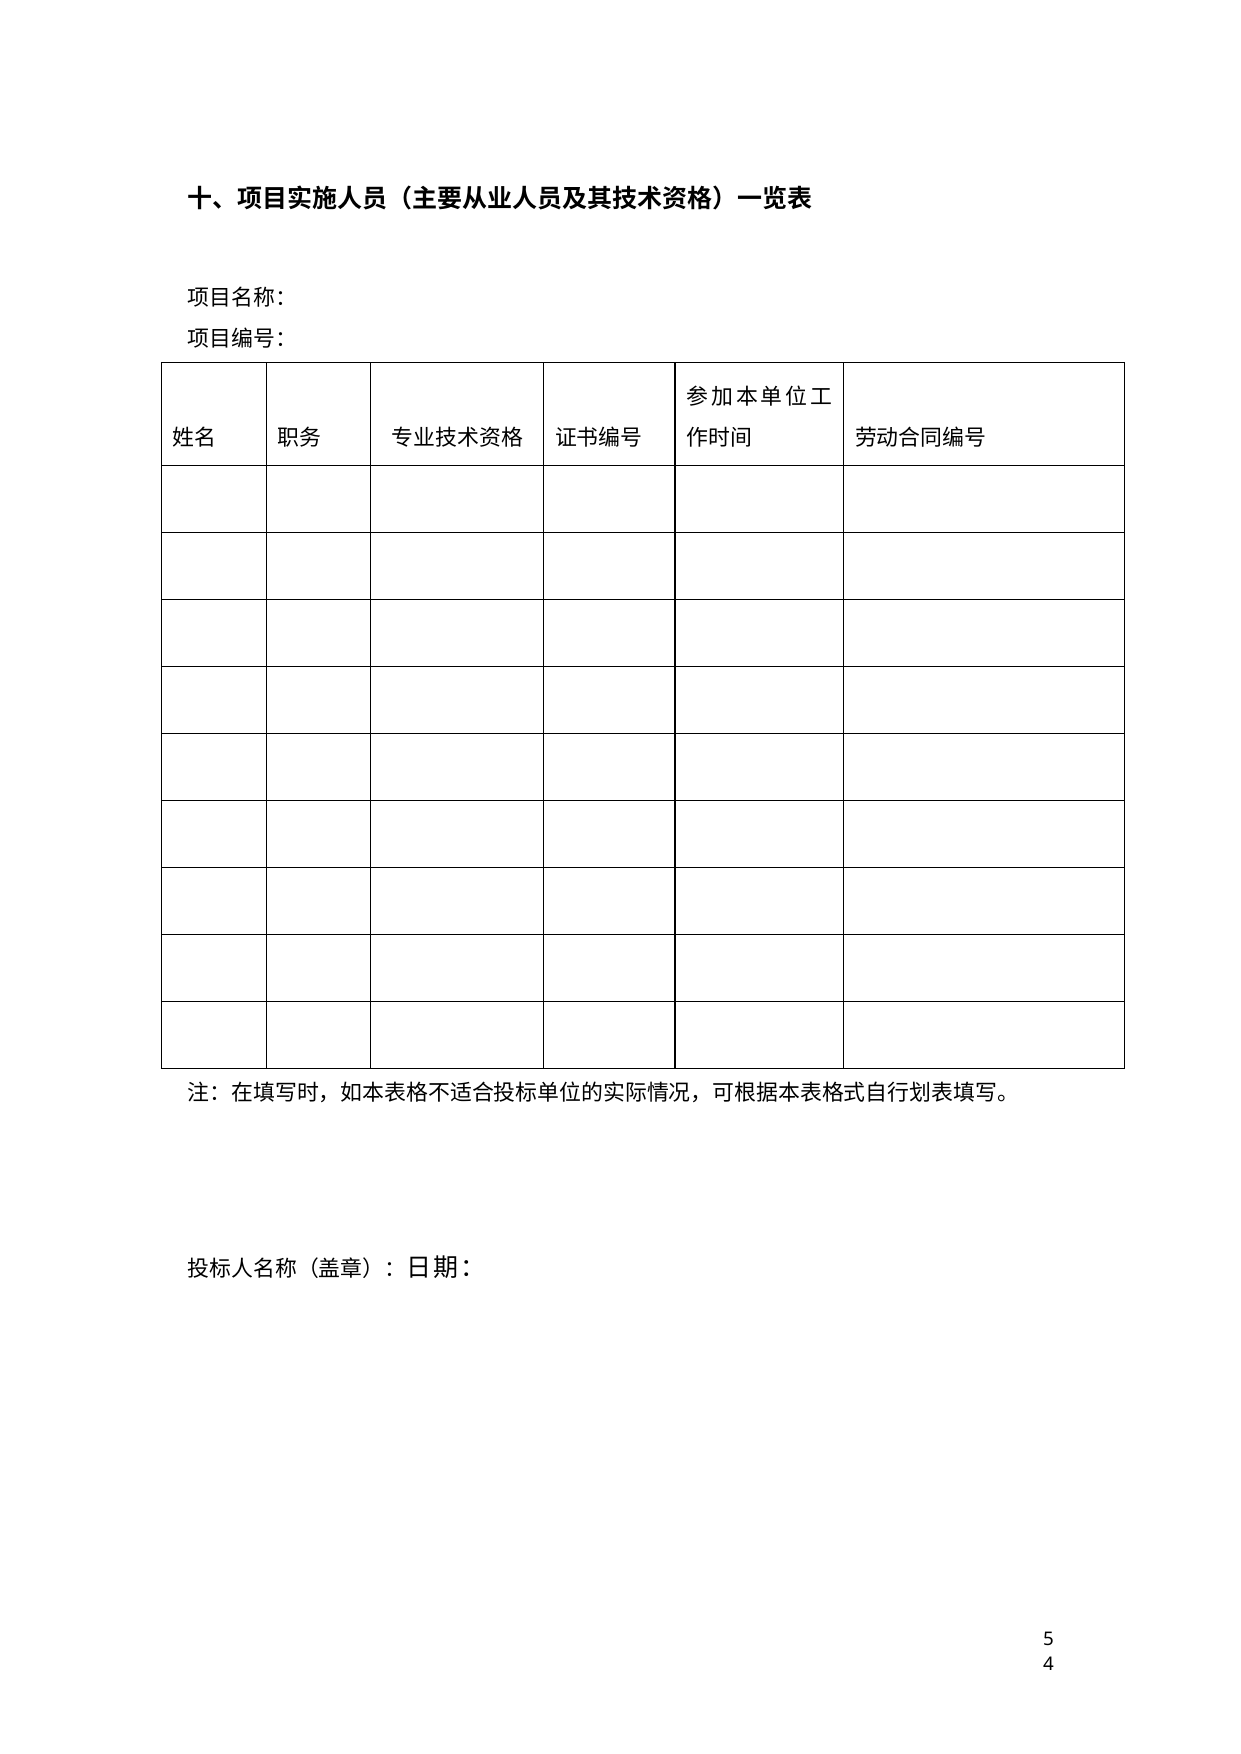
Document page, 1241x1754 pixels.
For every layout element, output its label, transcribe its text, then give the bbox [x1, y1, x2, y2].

table_cell [676, 466, 843, 532]
table_cell [544, 801, 674, 867]
table_cell [267, 667, 370, 733]
text 投标人名称（盖章）：日期： [187, 1247, 1053, 1284]
table_cell [371, 533, 543, 599]
table_cell [162, 667, 266, 733]
table_cell [267, 1002, 370, 1068]
table_cell [267, 466, 370, 532]
table_cell [844, 868, 1124, 934]
table_cell [844, 1002, 1124, 1068]
table_header 参加本单位工作时间 [676, 363, 843, 464]
table_cell [544, 1002, 674, 1068]
table_cell [544, 600, 674, 666]
table_cell [267, 935, 370, 1001]
table_cell [371, 466, 543, 532]
table_header 职务 [267, 363, 370, 464]
table_cell [676, 935, 843, 1001]
table_cell [162, 600, 266, 666]
table_cell [162, 1002, 266, 1068]
table_cell [844, 466, 1124, 532]
table_cell [676, 667, 843, 733]
table_header 专业技术资格 [371, 363, 543, 464]
table_cell [844, 667, 1124, 733]
table_cell [844, 734, 1124, 800]
table_cell [544, 667, 674, 733]
table_cell [371, 734, 543, 800]
table_cell [544, 533, 674, 599]
table_cell [676, 1002, 843, 1068]
table_cell [844, 533, 1124, 599]
table_cell [162, 533, 266, 599]
table_cell [676, 533, 843, 599]
table_cell [371, 667, 543, 733]
table_cell [371, 1002, 543, 1068]
table_cell [544, 466, 674, 532]
table_cell [267, 868, 370, 934]
table_cell [844, 935, 1124, 1001]
table_cell [371, 801, 543, 867]
table_cell [162, 734, 266, 800]
text 十、项目实施人员（主要从业人员及其技术资格）一览表 [187, 178, 1053, 214]
table_cell [162, 801, 266, 867]
table_cell [676, 734, 843, 800]
table_cell [371, 600, 543, 666]
text 项目编号： [187, 321, 1053, 352]
table_header 证书编号 [544, 363, 674, 464]
table_cell [544, 734, 674, 800]
table_cell [267, 801, 370, 867]
table_cell [544, 935, 674, 1001]
table_cell [844, 600, 1124, 666]
text 注：在填写时，如本表格不适合投标单位的实际情况，可根据本表格式自行划表填写。 [187, 1074, 1053, 1106]
table_header 姓名 [162, 363, 266, 464]
table_cell [371, 935, 543, 1001]
table_cell [371, 868, 543, 934]
table_header 劳动合同编号 [844, 363, 1124, 464]
table_cell [544, 868, 674, 934]
table_cell [267, 734, 370, 800]
table_cell [676, 600, 843, 666]
table_cell [267, 533, 370, 599]
table_cell [676, 868, 843, 934]
table_cell [676, 801, 843, 867]
table_cell [844, 801, 1124, 867]
text 项目名称： [187, 279, 1053, 311]
table_cell [162, 935, 266, 1001]
table_cell [162, 868, 266, 934]
table_cell [162, 466, 266, 532]
table_cell [267, 600, 370, 666]
